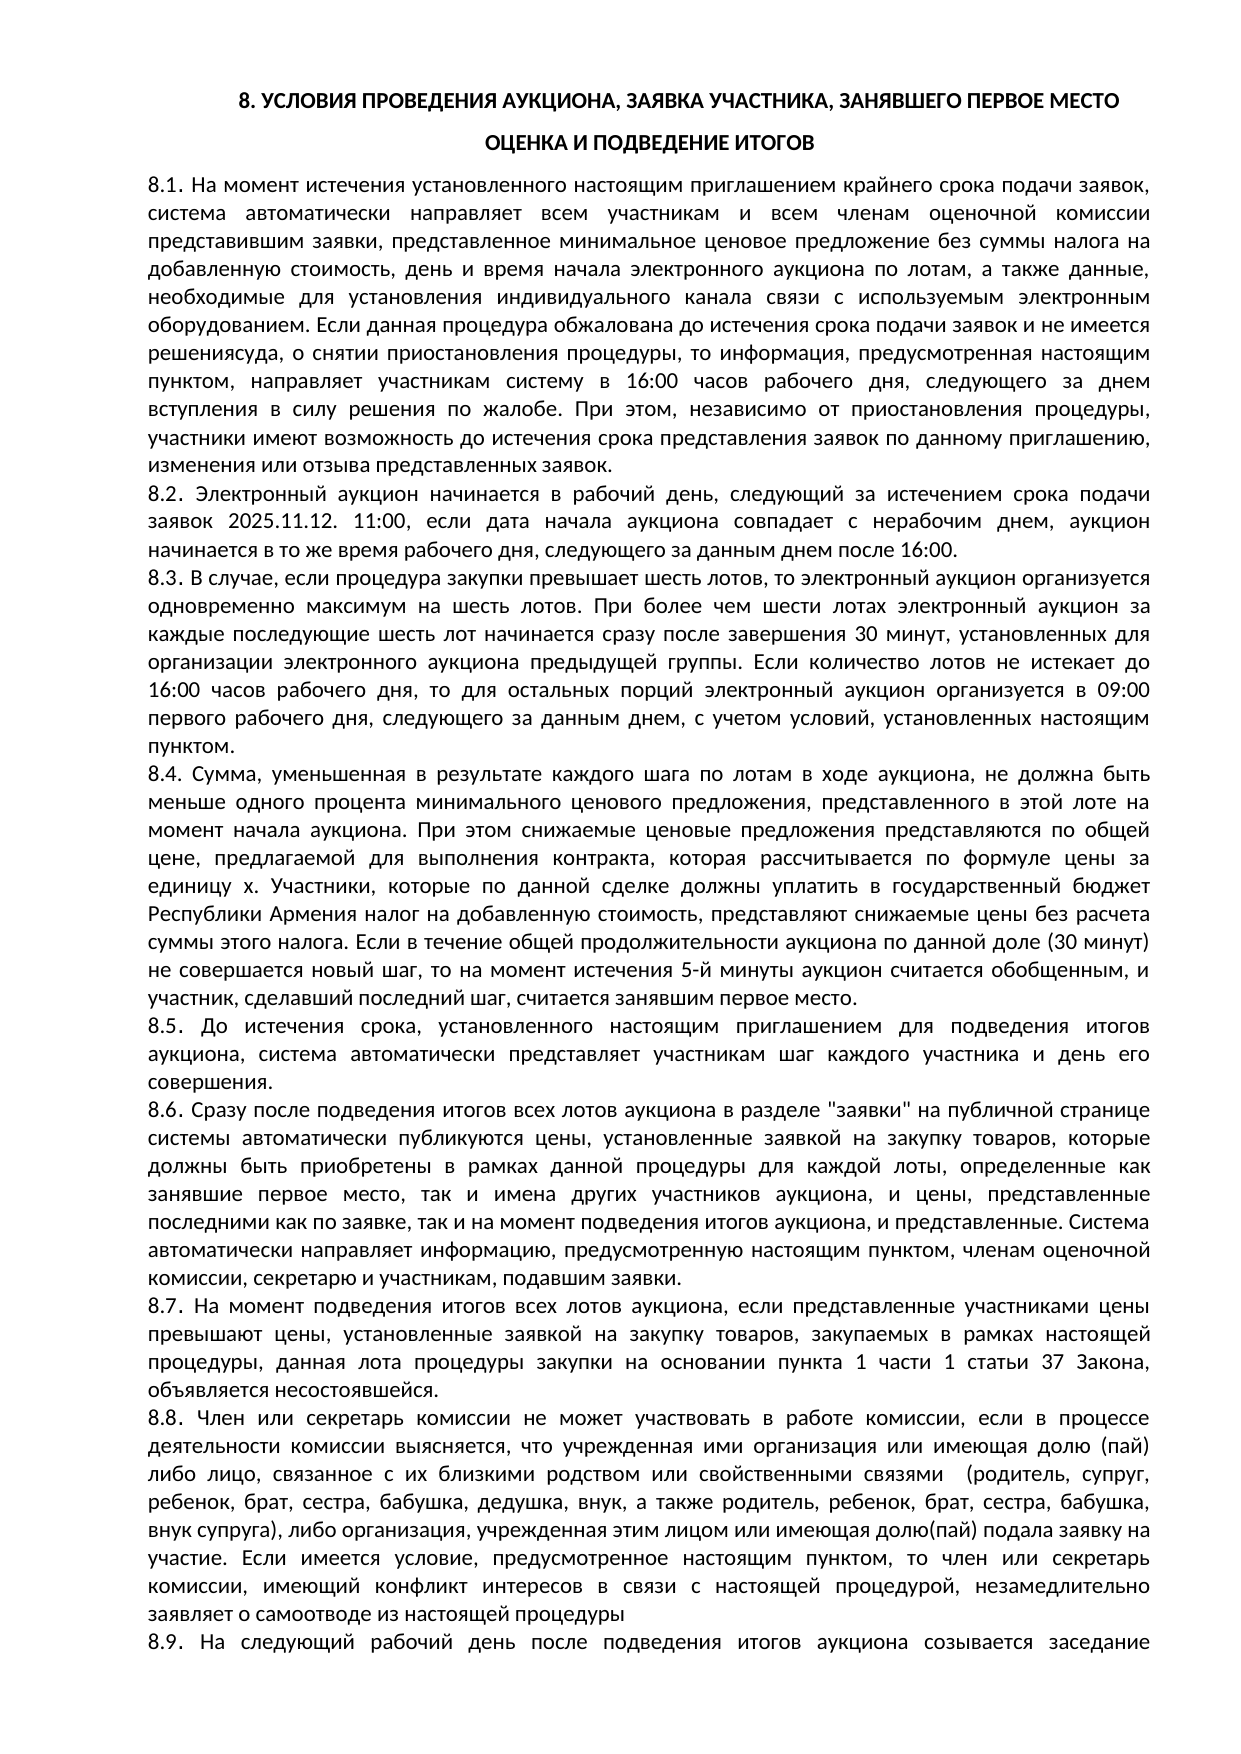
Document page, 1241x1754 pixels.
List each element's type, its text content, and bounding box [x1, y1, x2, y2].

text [148, 1627, 1152, 1656]
text 8. УСЛОВИЯ ПРОВЕДЕНИЯ АУКЦИОНА, ЗАЯВКА УЧАСТНИКА, ЗАНЯВШЕГО ПЕРВОЕ МЕСТО ОЦЕНКА И ПОДВЕДЕНИЕ ИТОГОВ [148, 86, 1152, 156]
text 8.6․ Сразу после подведения итогов всех лотов аукциона в разделе "заявки" на публичной странице системы автоматически публикуются цены, установленные заявкой на закупку товаров, которые должны быть приобретены в рамках данной процедуры для каждой лоты, определенные как занявшие первое место, так и имена других участников аукциона, и цены, представленные последними как по заявке, так и на момент подведения итогов аукциона, и представленные. Система автоматически направляет информацию, предусмотренную настоящим пунктом, членам оценочной комиссии, секретарю и участникам, подавшим заявки. [148, 1095, 1152, 1291]
text 8.5․ До истечения срока, установленного настоящим приглашением для подведения итогов аукциона, система автоматически представляет участникам шаг каждого участника и день его совершения. [148, 1011, 1152, 1095]
text 8.8․ Член или секретарь комиссии не может участвовать в работе комиссии, если в процессе деятельности комиссии выясняется, что учрежденная ими организация или имеющая долю (пай) либо лицо, связанное с их близкими родством или свойственными связями (родитель, супруг, ребенок, брат, сестра, бабушка, дедушка, внук, а также родитель, ребенок, брат, сестра, бабушка, внук супруга), либо организация, учрежденная этим лицом или имеющая долю(пай) подала заявку на участие. Если имеется условие, предусмотренное настоящим пунктом, то член или секретарь комиссии, имеющий конфликт интересов в связи с настоящей процедурой, незамедлительно заявляет о самоотводе из настоящей процедуры [148, 1403, 1152, 1627]
text 8.1․ На момент истечения установленного настоящим приглашением крайнего срока подачи заявок, система автоматически направляет всем участникам и всем членам оценочной комиссии представившим заявки, представленное минимальное ценовое предложение без суммы налога на добавленную стоимость, день и время начала электронного аукциона по лотам, а также данные, необходимые для установления индивидуального канала связи с используемым электронным оборудованием. Если данная процедура обжалована до истечения срока подачи заявок и не имеется решениясуда, о снятии приостановления процедуры, то информация, предусмотренная настоящим пунктом, направляет участникам систему в 16:00 часов рабочего дня, следующего за днем вступления в силу решения по жалобе. При этом, независимо от приостановления процедуры, участники имеют возможность до истечения срока представления заявок по данному приглашению, изменения или отзыва представленных заявок. [148, 170, 1152, 479]
text 8.3․ В случае, если процедура закупки превышает шесть лотов, то электронный аукцион организуется одновременно максимум на шесть лотов. При более чем шести лотах электронный аукцион за каждые последующие шесть лот начинается сразу после завершения 30 минут, установленных для организации электронного аукциона предыдущей группы. Если количество лотов не истекает до 16:00 часов рабочего дня, то для остальных порций электронный аукцион организуется в 09:00 первого рабочего дня, следующего за данным днем, с учетом условий, установленных настоящим пунктом. [148, 563, 1152, 759]
text 8.2․ Электронный аукцион начинается в рабочий день, следующий за истечением срока подачи заявок 2025.11.12. 11:00 , если дата начала аукциона совпадает с нерабочим днем, аукцион начинается в то же время рабочего дня, следующего за данным днем после 16:00. [148, 479, 1152, 563]
text 8.7․ На момент подведения итогов всех лотов аукциона, если представленные участниками цены превышают цены, установленные заявкой на закупку товаров, закупаемых в рамках настоящей процедуры, данная лота процедуры закупки на основании пункта 1 части 1 статьи 37 Закона, объявляется несостоявшейся. [148, 1291, 1152, 1403]
text 8.4. Сумма, уменьшенная в результате каждого шага по лотам в ходе аукциона, не должна быть меньше одного процента минимального ценового предложения, представленного в этой лоте на момент начала аукциона. При этом снижаемые ценовые предложения представляются по общей цене, предлагаемой для выполнения контракта, которая рассчитывается по формуле цены за единицу x. Участники, которые по данной сделке должны уплатить в государственный бюджет Республики Армения налог на добавленную стоимость, представляют снижаемые цены без расчета суммы этого налога. Если в течение общей продолжительности аукциона по данной доле (30 минут) не совершается новый шаг, то на момент истечения 5-й минуты аукцион считается обобщенным, и участник, сделавший последний шаг, считается занявшим первое место. [148, 759, 1152, 1011]
